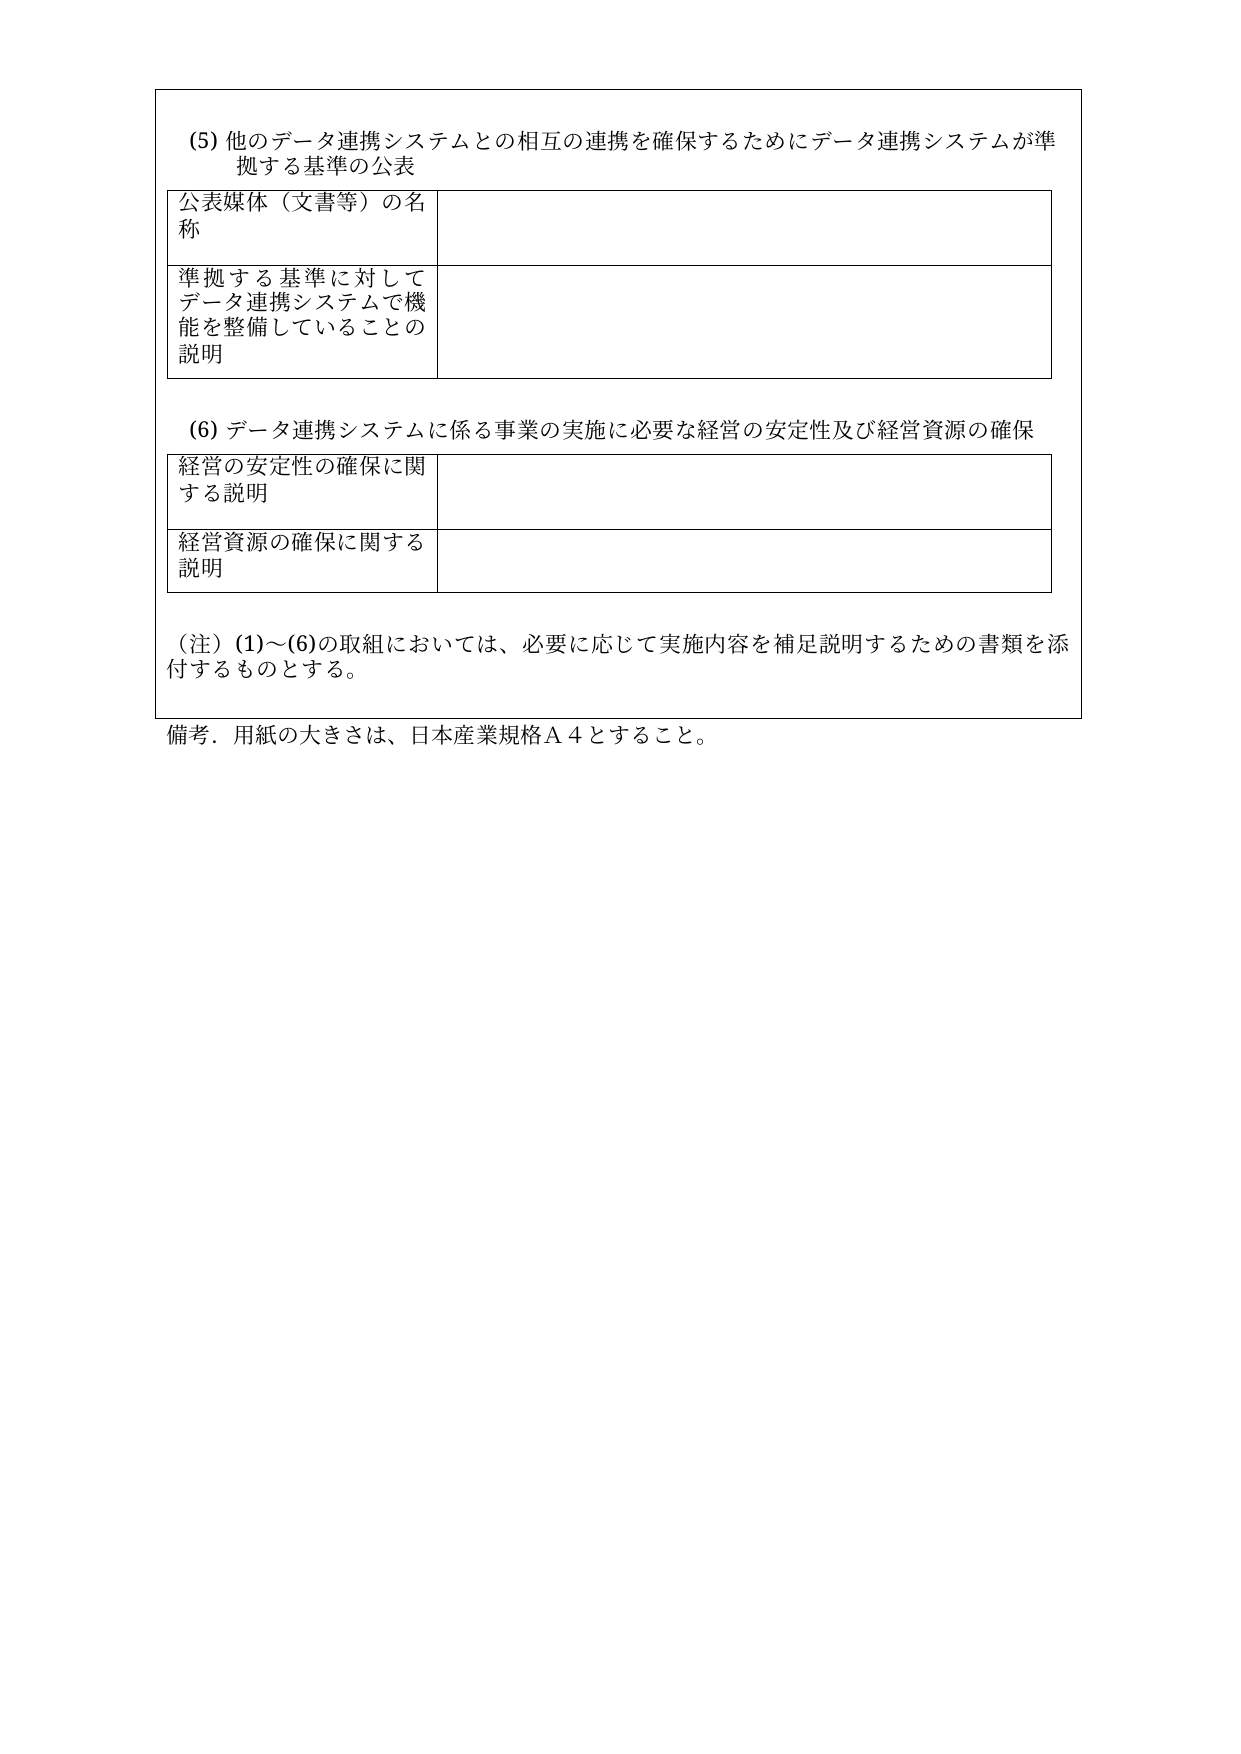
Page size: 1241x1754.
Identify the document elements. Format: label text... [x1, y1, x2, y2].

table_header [156, 90, 1081, 717]
text 備考．用紙の大きさは、日本産業規格Ａ４とすること。 [167, 719, 1070, 750]
